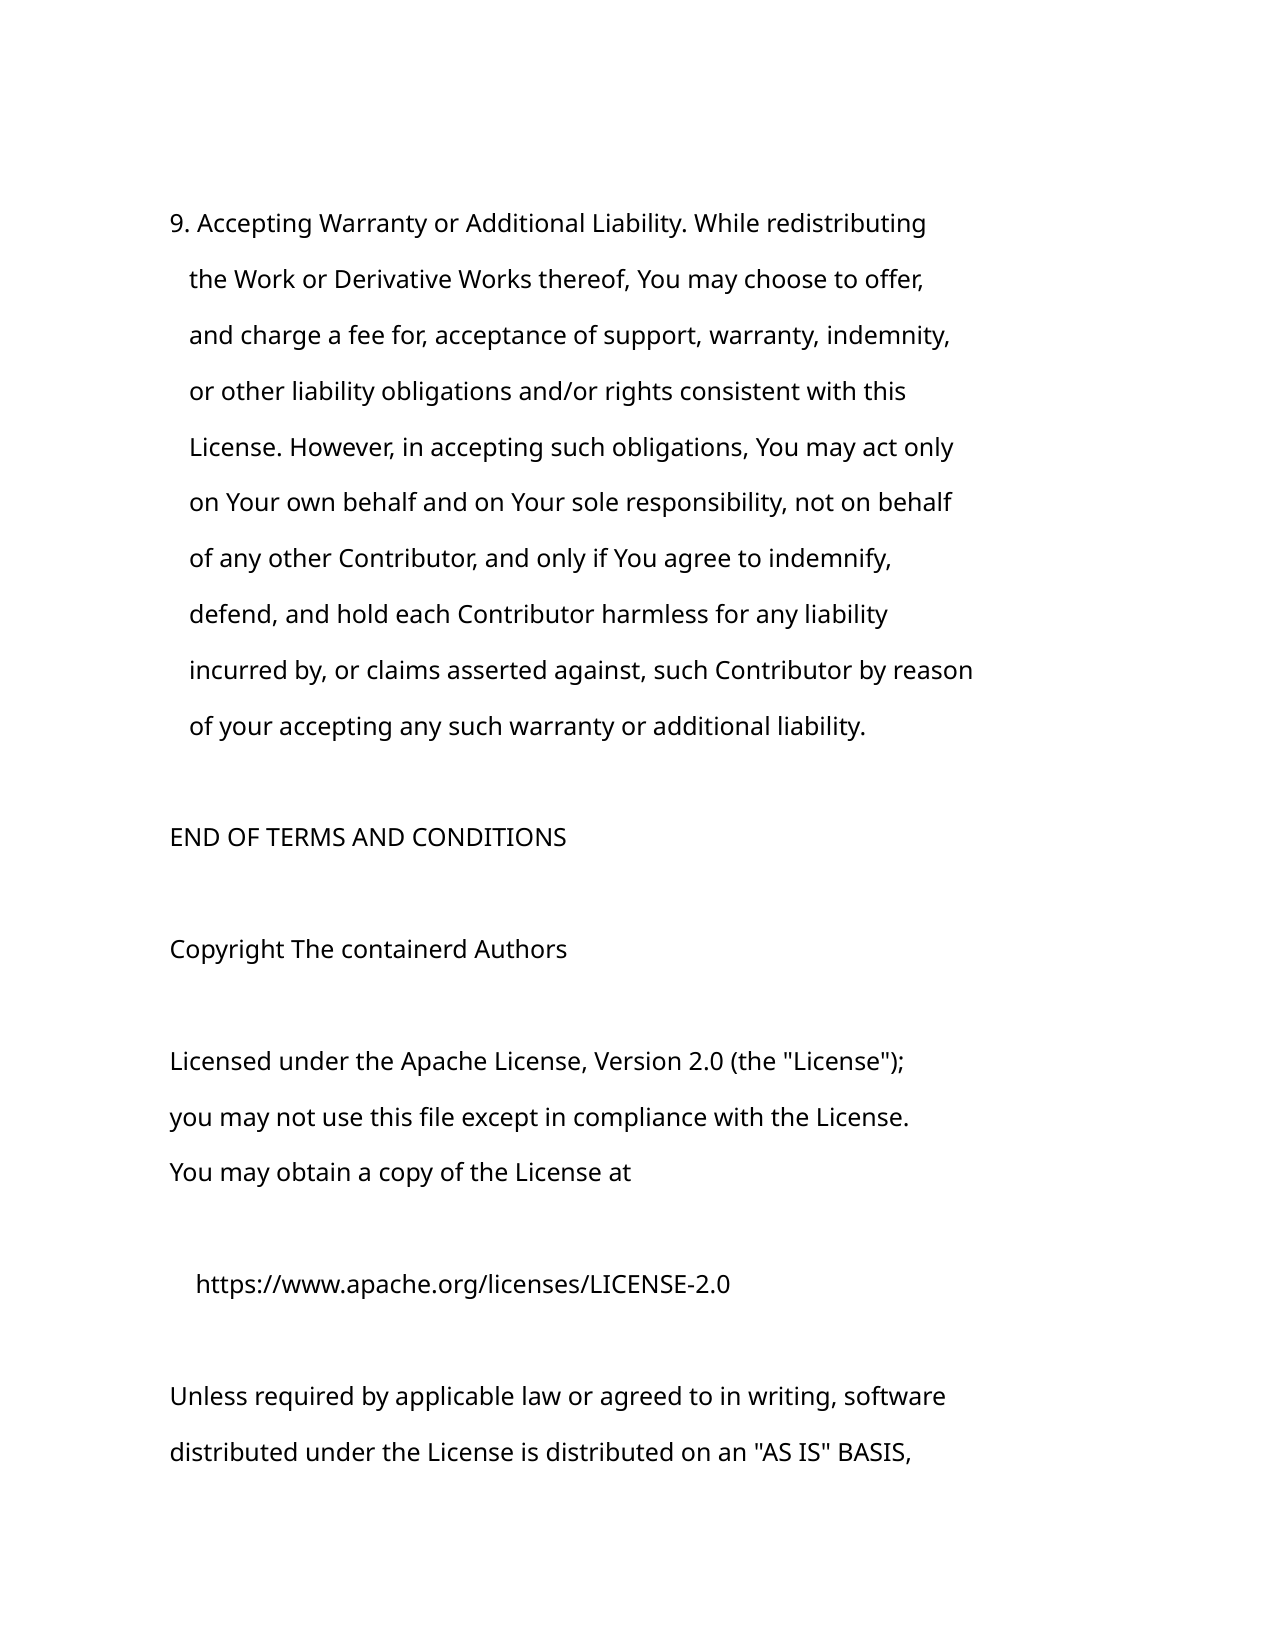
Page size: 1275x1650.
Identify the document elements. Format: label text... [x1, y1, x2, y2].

text distributed under the License is distributed on an "AS IS" BASIS, [150, 1434, 1125, 1468]
text you may not use this file except in compliance with the License. [150, 1099, 1125, 1133]
text 9. Accepting Warranty or Additional Liability. While redistributing [150, 206, 1125, 240]
text Licensed under the Apache License, Version 2.0 (the "License"); [150, 1043, 1125, 1077]
text License. However, in accepting such obligations, You may act only [150, 429, 1125, 463]
text on Your own behalf and on Your sole responsibility, not on behalf [150, 485, 1125, 519]
text of your accepting any such warranty or additional liability. [150, 708, 1125, 742]
text defend, and hold each Contributor harmless for any liability [150, 597, 1125, 631]
text https://www.apache.org/licenses/LICENSE-2.0 [150, 1267, 1125, 1301]
text Unless required by applicable law or agreed to in writing, software [150, 1378, 1125, 1412]
text END OF TERMS AND CONDITIONS [150, 820, 1125, 854]
text Copyright The containerd Authors [150, 932, 1125, 966]
text incurred by, or claims asserted against, such Contributor by reason [150, 652, 1125, 687]
text and charge a fee for, acceptance of support, warranty, indemnity, [150, 317, 1125, 352]
text of any other Contributor, and only if You agree to indemnify, [150, 541, 1125, 575]
text the Work or Derivative Works thereof, You may choose to offer, [150, 262, 1125, 296]
text or other liability obligations and/or rights consistent with this [150, 373, 1125, 407]
text You may obtain a copy of the License at [150, 1155, 1125, 1189]
